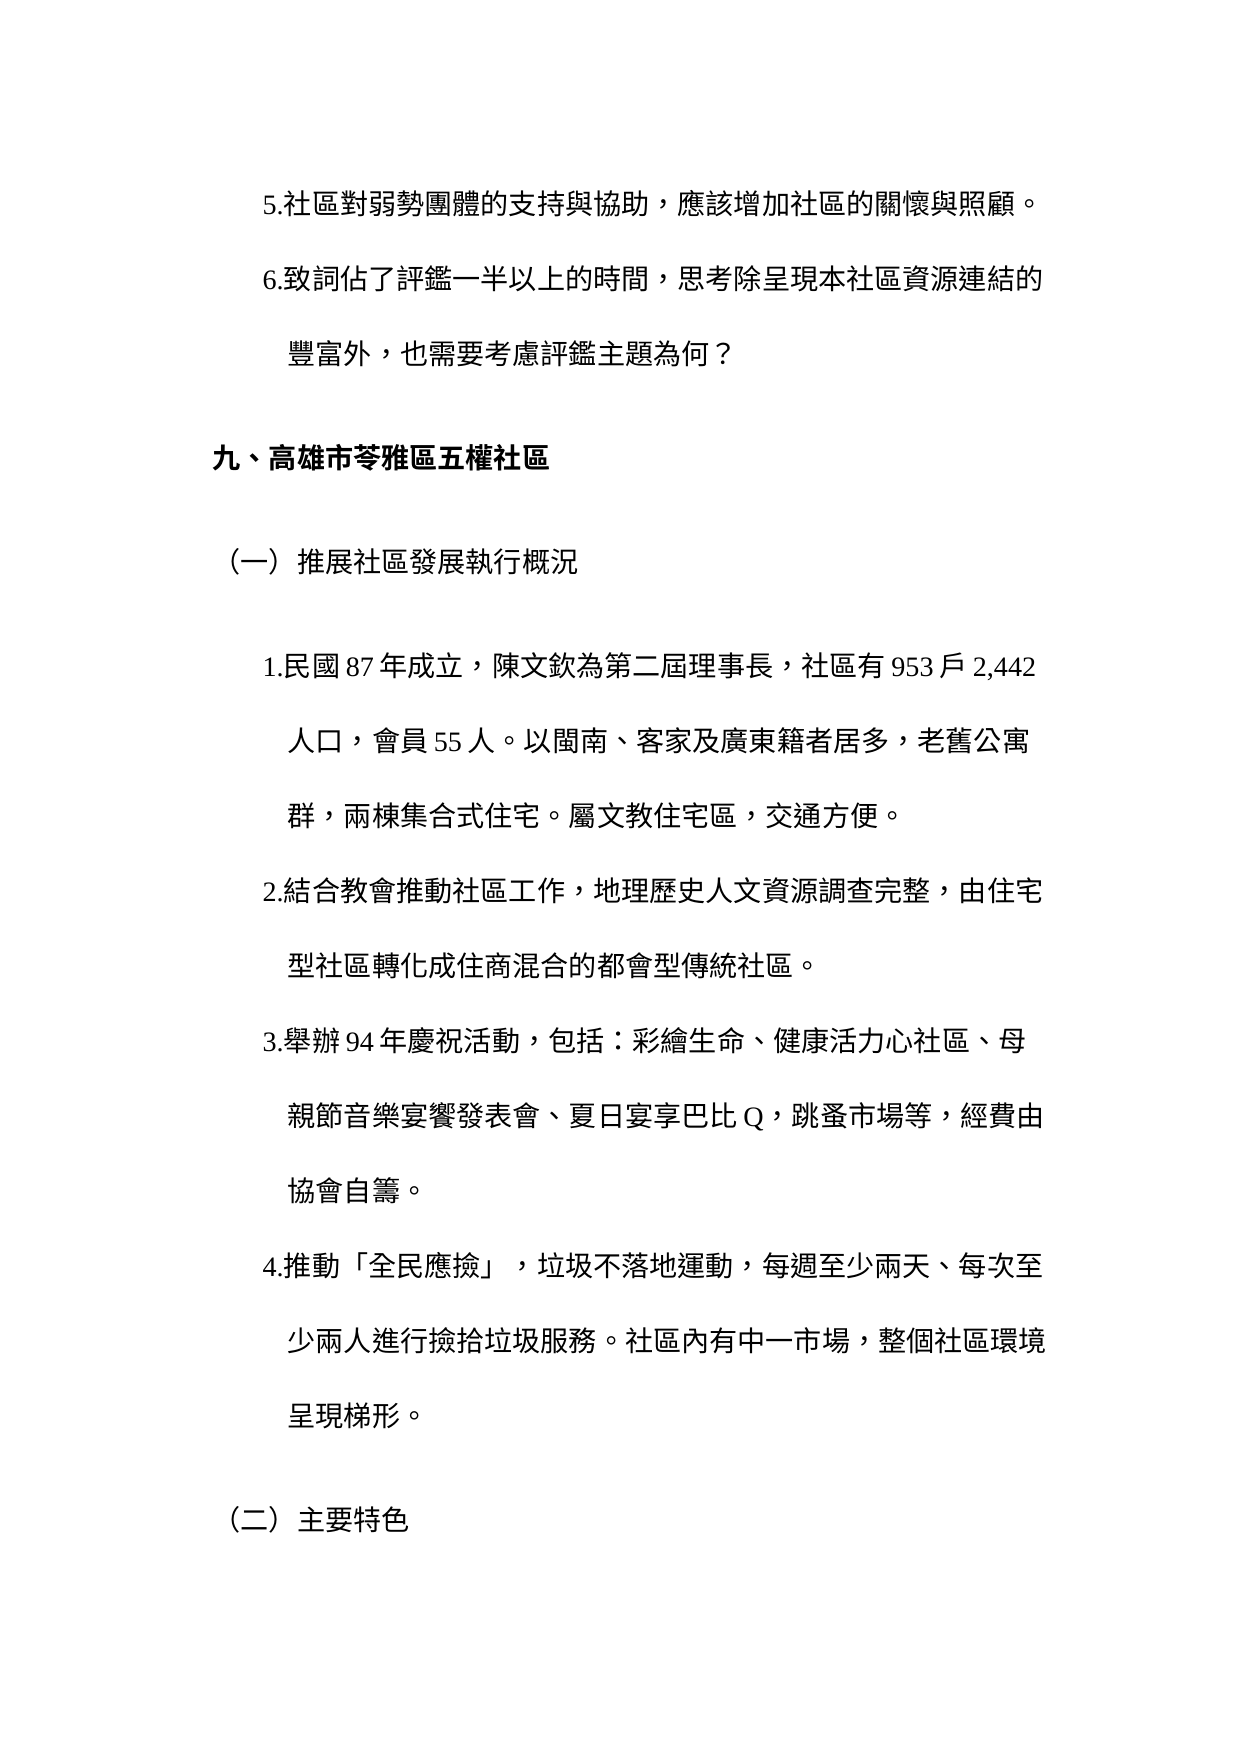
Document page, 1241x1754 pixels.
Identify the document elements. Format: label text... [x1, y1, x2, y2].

text 九、高雄市苓雅區五權社區 [187, 419, 1053, 494]
text 2.結合教會推動社區工作，地理歷史人文資源調查完整，由住宅型社區轉化成住商混合的都會型傳統社區。 [262, 852, 1053, 1002]
text 4.推動「全民應撿」，垃圾不落地運動，每週至少兩天、每次至少兩人進行撿拾垃圾服務。社區內有中一市場，整個社區環境呈現梯形。 [262, 1227, 1053, 1452]
text （二）主要特色 [187, 1481, 1053, 1556]
text （一）推展社區發展執行概況 [187, 523, 1053, 598]
text 5.社區對弱勢團體的支持與協助，應該增加社區的關懷與照顧。 [262, 164, 1053, 239]
text 3.舉辦94年慶祝活動，包括：彩繪生命、健康活力心社區、母親節音樂宴饗發表會、夏日宴享巴比Q，跳蚤市場等，經費由協會自籌。 [262, 1002, 1053, 1227]
text 6.致詞佔了評鑑一半以上的時間，思考除呈現本社區資源連結的豐富外，也需要考慮評鑑主題為何？ [262, 239, 1053, 389]
text 1.民國87年成立，陳文欽為第二屆理事長，社區有953戶2,442人口，會員55人。以閩南、客家及廣東籍者居多，老舊公寓群，兩棟集合式住宅。屬文教住宅區，交通方便。 [262, 627, 1053, 852]
